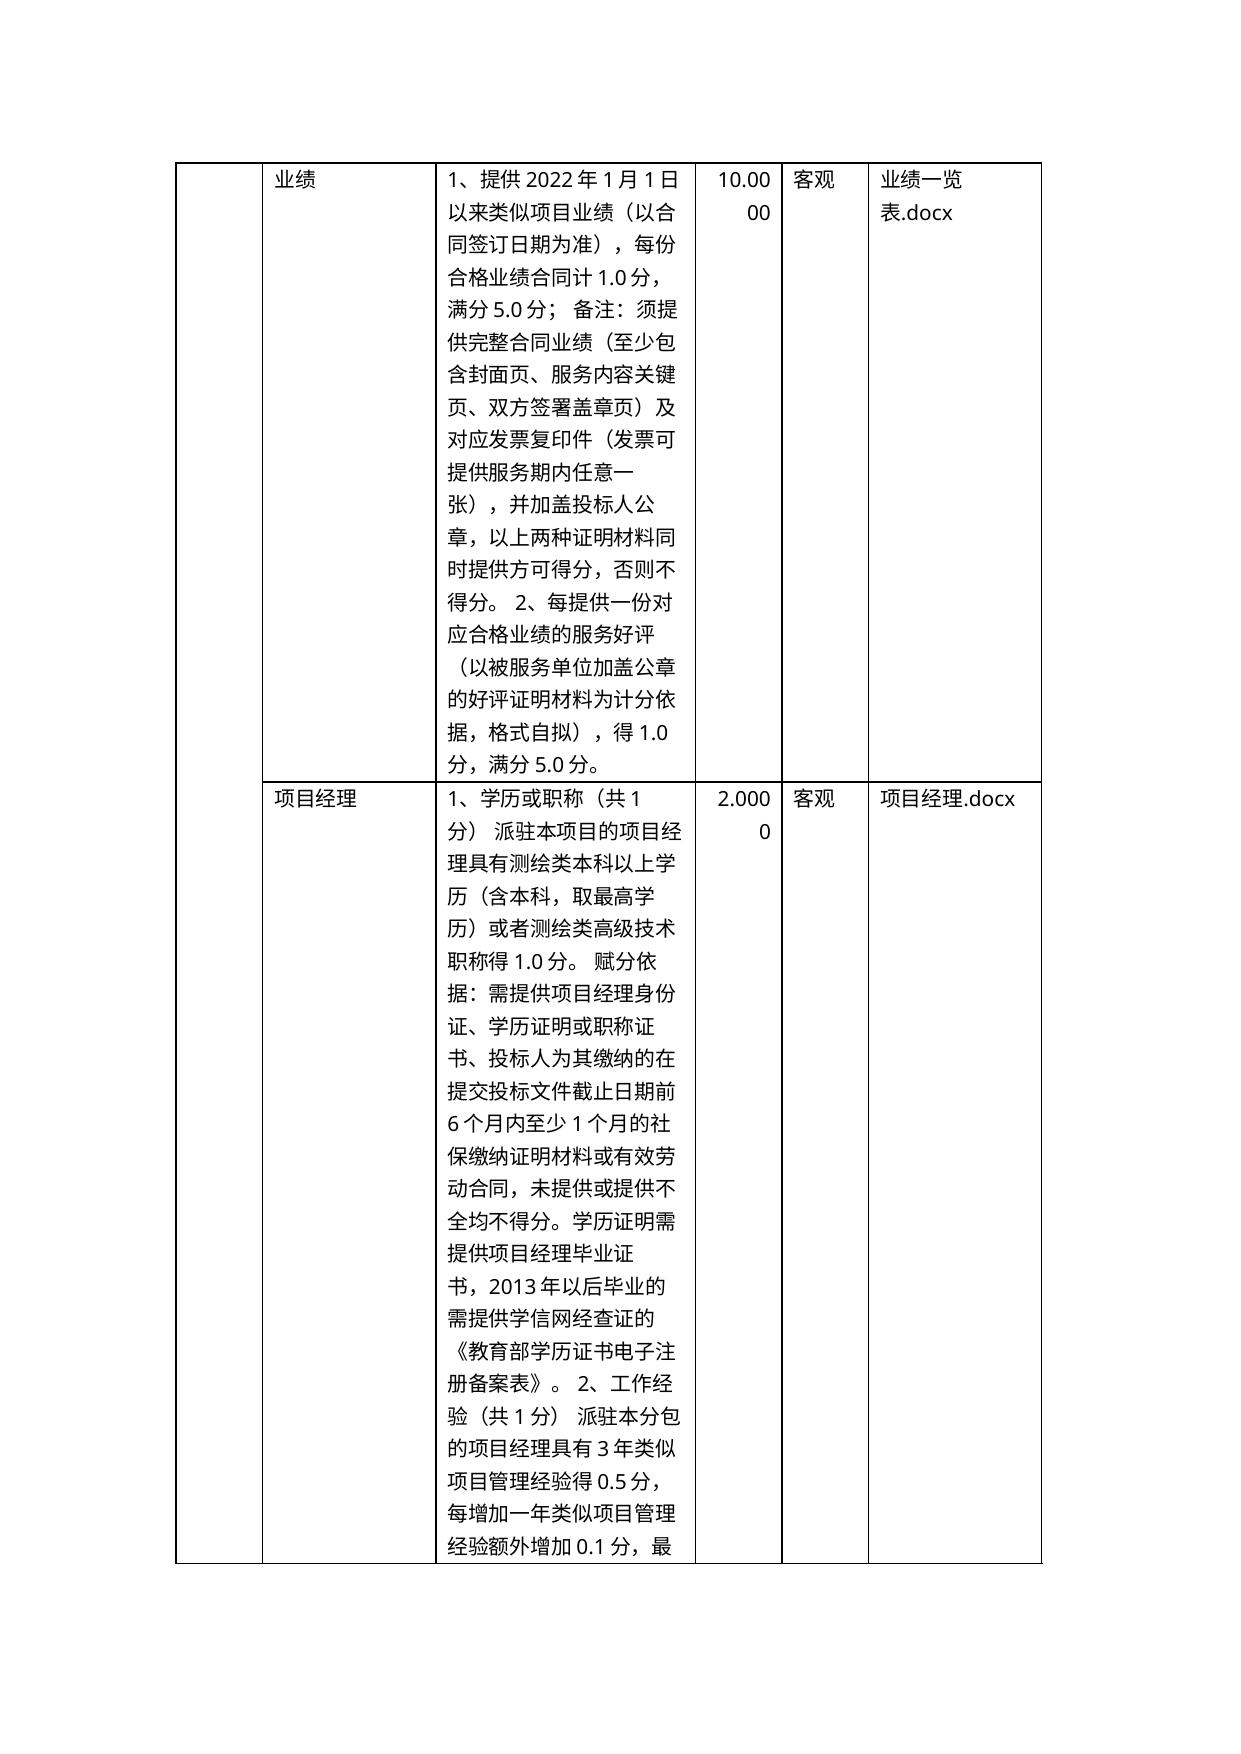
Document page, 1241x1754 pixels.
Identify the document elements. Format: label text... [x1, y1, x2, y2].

table_cell 业绩 [263, 164, 435, 781]
table_cell 客观 [783, 164, 868, 781]
table_cell 2.0000 [696, 783, 781, 1563]
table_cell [437, 783, 695, 1563]
table_cell 客观 [783, 783, 868, 1563]
table_cell 项目经理 [263, 783, 435, 1563]
table_cell 业绩一览表.docx [869, 164, 1041, 781]
table_cell 1、提供2022年1月1日以来类似项目业绩（以合同签订日期为准），每份合格业绩合同计1.0分，满分5.0分； 备注：须提供完整合同业绩（至少包含封面页、服务内容关键页、双方签署盖章页）及对应发票复印件（发票可提供服务期内任意一张），并加盖投标人公章，以上两种证明材料同时提供方可得分，否则不得分。 2、每提供一份对应合格业绩的服务好评（以被服务单位加盖公章的好评证明材料为计分依据，格式自拟），得1.0分，满分5.0分。 [437, 164, 695, 781]
table_cell 10.0000 [696, 164, 781, 781]
table_cell 项目经理.docx [869, 783, 1041, 1563]
